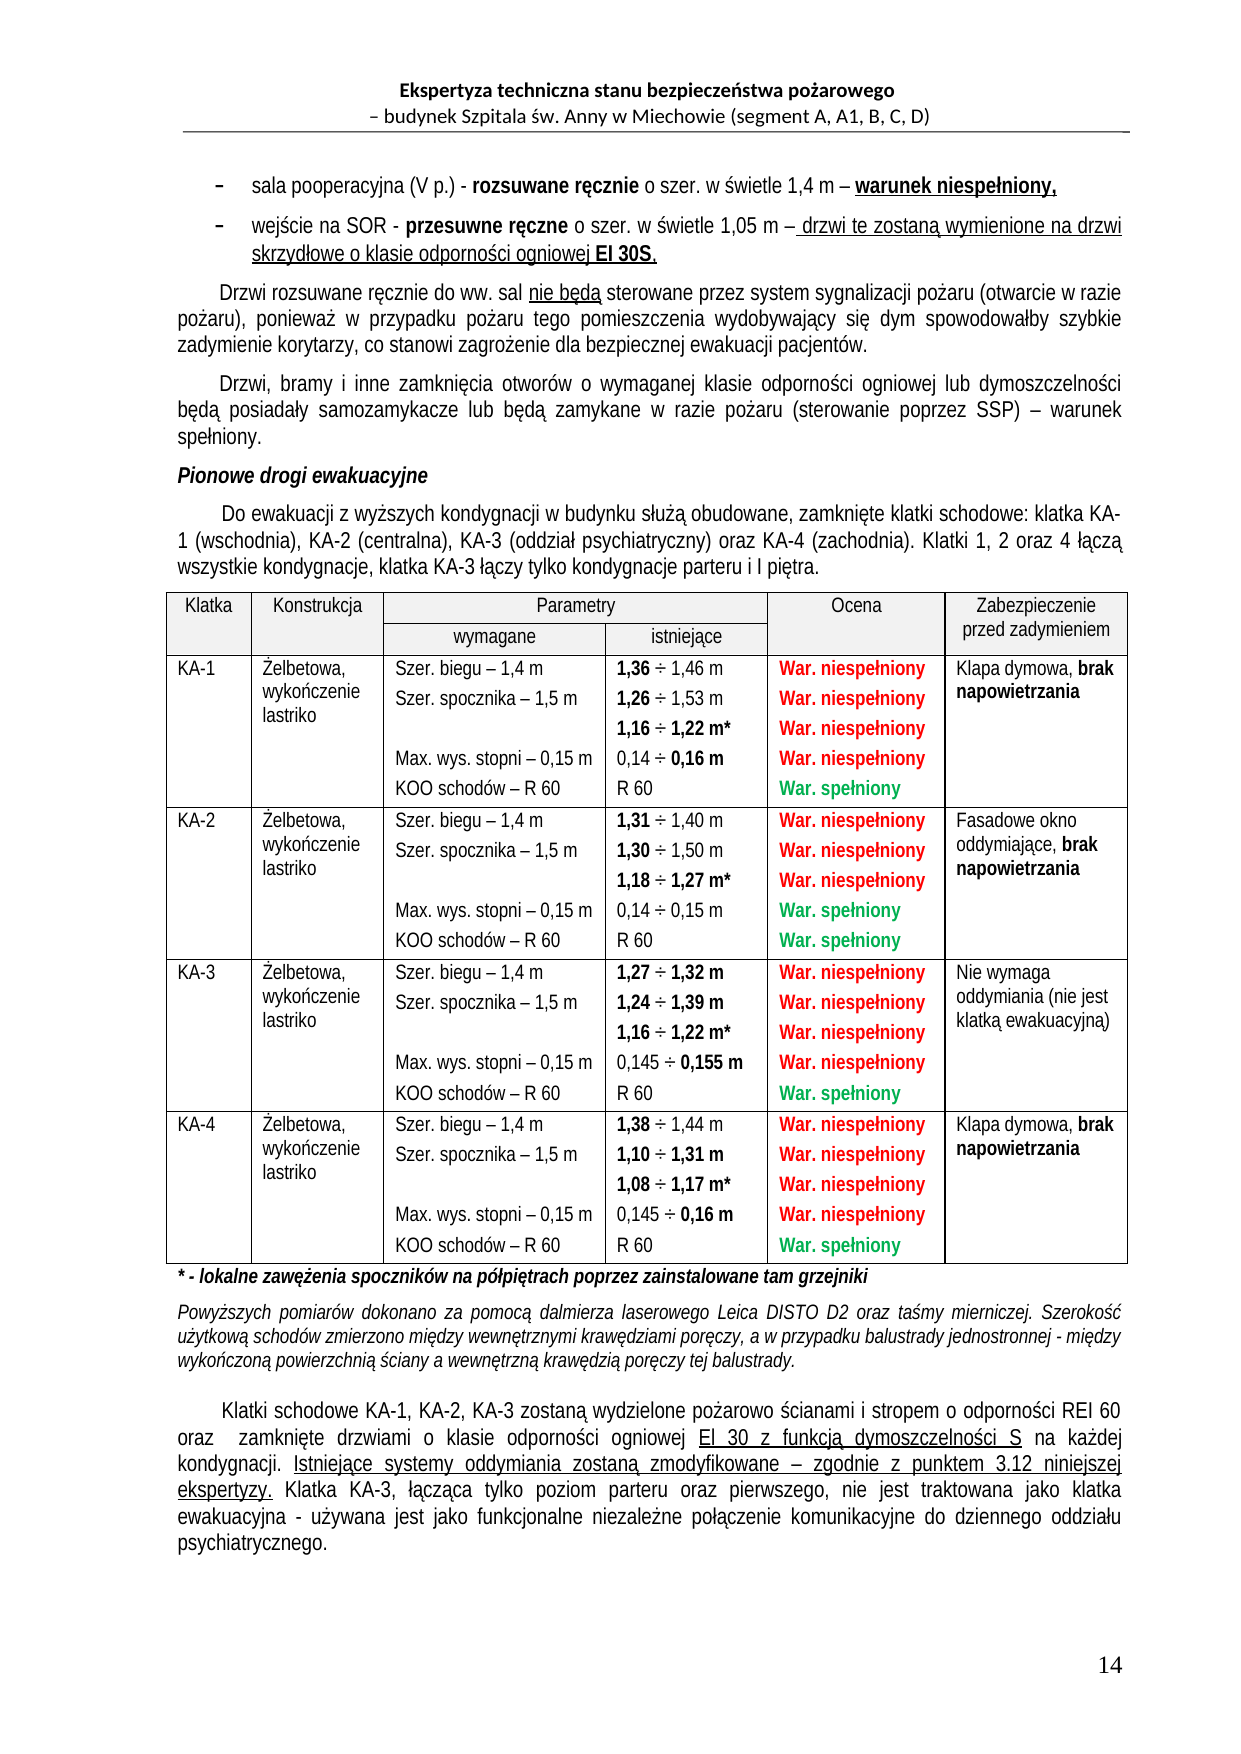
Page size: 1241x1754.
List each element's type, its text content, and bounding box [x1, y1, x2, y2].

table_header Parametry [384, 593, 767, 623]
table_cell Szer. biegu – 1,4 m Szer. spocznika – 1,5 m Max. wys. stopni – 0,15 m KOO schodów – R 60 [384, 1112, 605, 1263]
text Drzwi, bramy i inne zamknięcia otworów o wymaganej klasie odporności ogniowej lub dymoszczelności będą posiadały samozamykacze lub będą zamykane w razie pożaru (sterowanie poprzez SSP) – warunek spełniony. [177, 370, 1122, 449]
table_cell istniejące [606, 624, 767, 654]
table_cell War. niespełniony War. niespełniony War. niespełniony War. spełniony War. spełniony [768, 808, 944, 959]
text Pionowe drogi ewakuacyjne [177, 462, 1122, 488]
table_cell 1,38 ÷ 1,44 m 1,10 ÷ 1,31 m 1,08 ÷ 1,17 m* 0,145 ÷ 0,16 m R 60 [606, 1112, 767, 1263]
table_cell KA-2 [167, 808, 251, 959]
table_header Klatka [167, 593, 251, 654]
text Klatki schodowe KA-1, KA-2, KA-3 zostaną wydzielone pożarowo ścianami i stropem o odporności REI 60 oraz zamknięte drzwiami o klasie odporności ogniowej El 30 z funkcją dymoszczelności S na każdej kondygnacji. Istniejące systemy oddymiania zostaną zmodyfikowane – zgodnie z punktem 3.12 niniejszej ekspertyzy. Klatka KA-3, łącząca tylko poziom parteru oraz pierwszego, nie jest traktowana jako klatka ewakuacyjna - używana jest jako funkcjonalne niezależne połączenie komunikacyjne do dziennego oddziału psychiatrycznego. [177, 1397, 1122, 1555]
text Do ewakuacji z wyższych kondygnacji w budynku służą obudowane, zamknięte klatki schodowe: klatka KA-1 (wschodnia), KA-2 (centralna), KA-3 (oddział psychiatryczny) oraz KA-4 (zachodnia). Klatki 1, 2 oraz 4 łączą wszystkie kondygnacje, klatka KA-3 łączy tylko kondygnacje parteru i I piętra. [177, 500, 1122, 579]
table_cell Szer. biegu – 1,4 m Szer. spocznika – 1,5 m Max. wys. stopni – 0,15 m KOO schodów – R 60 [384, 808, 605, 959]
table_cell Żelbetowa, wykończenie lastriko [252, 808, 383, 959]
table_cell War. niespełniony War. niespełniony War. niespełniony War. niespełniony War. spełniony [768, 1112, 944, 1263]
table_cell Fasadowe okno oddymiające, brak napowietrzania [946, 808, 1127, 959]
table_cell 1,27 ÷ 1,32 m 1,24 ÷ 1,39 m 1,16 ÷ 1,22 m* 0,145 ÷ 0,155 m R 60 [606, 960, 767, 1111]
table_cell War. niespełniony War. niespełniony War. niespełniony War. niespełniony War. spełniony [768, 960, 944, 1111]
table_cell Szer. biegu – 1,4 m Szer. spocznika – 1,5 m Max. wys. stopni – 0,15 m KOO schodów – R 60 [384, 656, 605, 807]
table_cell KA-1 [167, 656, 251, 807]
table_header Ocena [768, 593, 944, 654]
table_cell Żelbetowa, wykończenie lastriko [252, 656, 383, 807]
table_cell wymagane [384, 624, 605, 654]
table_header Zabezpieczenie przed zadymieniem [946, 593, 1127, 654]
text Powyższych pomiarów dokonano za pomocą dalmierza laserowego Leica DISTO D2 oraz taśmy mierniczej. Szerokość użytkową schodów zmierzono między wewnętrznymi krawędziami poręczy, a w przypadku balustrady jednostronnej - między wykończoną powierzchnią ściany a wewnętrzną krawędzią poręczy tej balustrady. [177, 1300, 1122, 1372]
table_cell 1,31 ÷ 1,40 m 1,30 ÷ 1,50 m 1,18 ÷ 1,27 m* 0,14 ÷ 0,15 m R 60 [606, 808, 767, 959]
text Drzwi rozsuwane ręcznie do ww. sal nie będą sterowane przez system sygnalizacji pożaru (otwarcie w razie pożaru), ponieważ w przypadku pożaru tego pomieszczenia wydobywający się dym spowodowałby szybkie zadymienie korytarzy, co stanowi zagrożenie dla bezpiecznej ewakuacji pacjentów. [177, 278, 1122, 357]
text * - lokalne zawężenia spoczników na półpiętrach poprzez zainstalowane tam grzejniki [177, 1264, 1122, 1288]
table_cell KA-3 [167, 960, 251, 1111]
table_header Konstrukcja [252, 593, 383, 654]
list sala pooperacyjna (V p.) - rozsuwane ręcznie o szer. w świetle 1,4 m – warunek niespełniony, [214, 166, 1122, 200]
table_cell Szer. biegu – 1,4 m Szer. spocznika – 1,5 m Max. wys. stopni – 0,15 m KOO schodów – R 60 [384, 960, 605, 1111]
table_cell 1,36 ÷ 1,46 m 1,26 ÷ 1,53 m 1,16 ÷ 1,22 m* 0,14 ÷ 0,16 m R 60 [606, 656, 767, 807]
table_cell Klapa dymowa, brak napowietrzania [946, 1112, 1127, 1263]
table_cell Żelbetowa, wykończenie lastriko [252, 960, 383, 1111]
list wejście na SOR - przesuwne ręczne o szer. w świetle 1,05 m – drzwi te zostaną wymienione na drzwi skrzydłowe o klasie odporności ogniowej EI 30S, [214, 206, 1122, 266]
table_cell KA-4 [167, 1112, 251, 1263]
table_cell Nie wymaga oddymiania (nie jest klatką ewakuacyjną) [946, 960, 1127, 1111]
table_cell War. niespełniony War. niespełniony War. niespełniony War. niespełniony War. spełniony [768, 656, 944, 807]
table_cell Klapa dymowa, brak napowietrzania [946, 656, 1127, 807]
table_cell Żelbetowa, wykończenie lastriko [252, 1112, 383, 1263]
